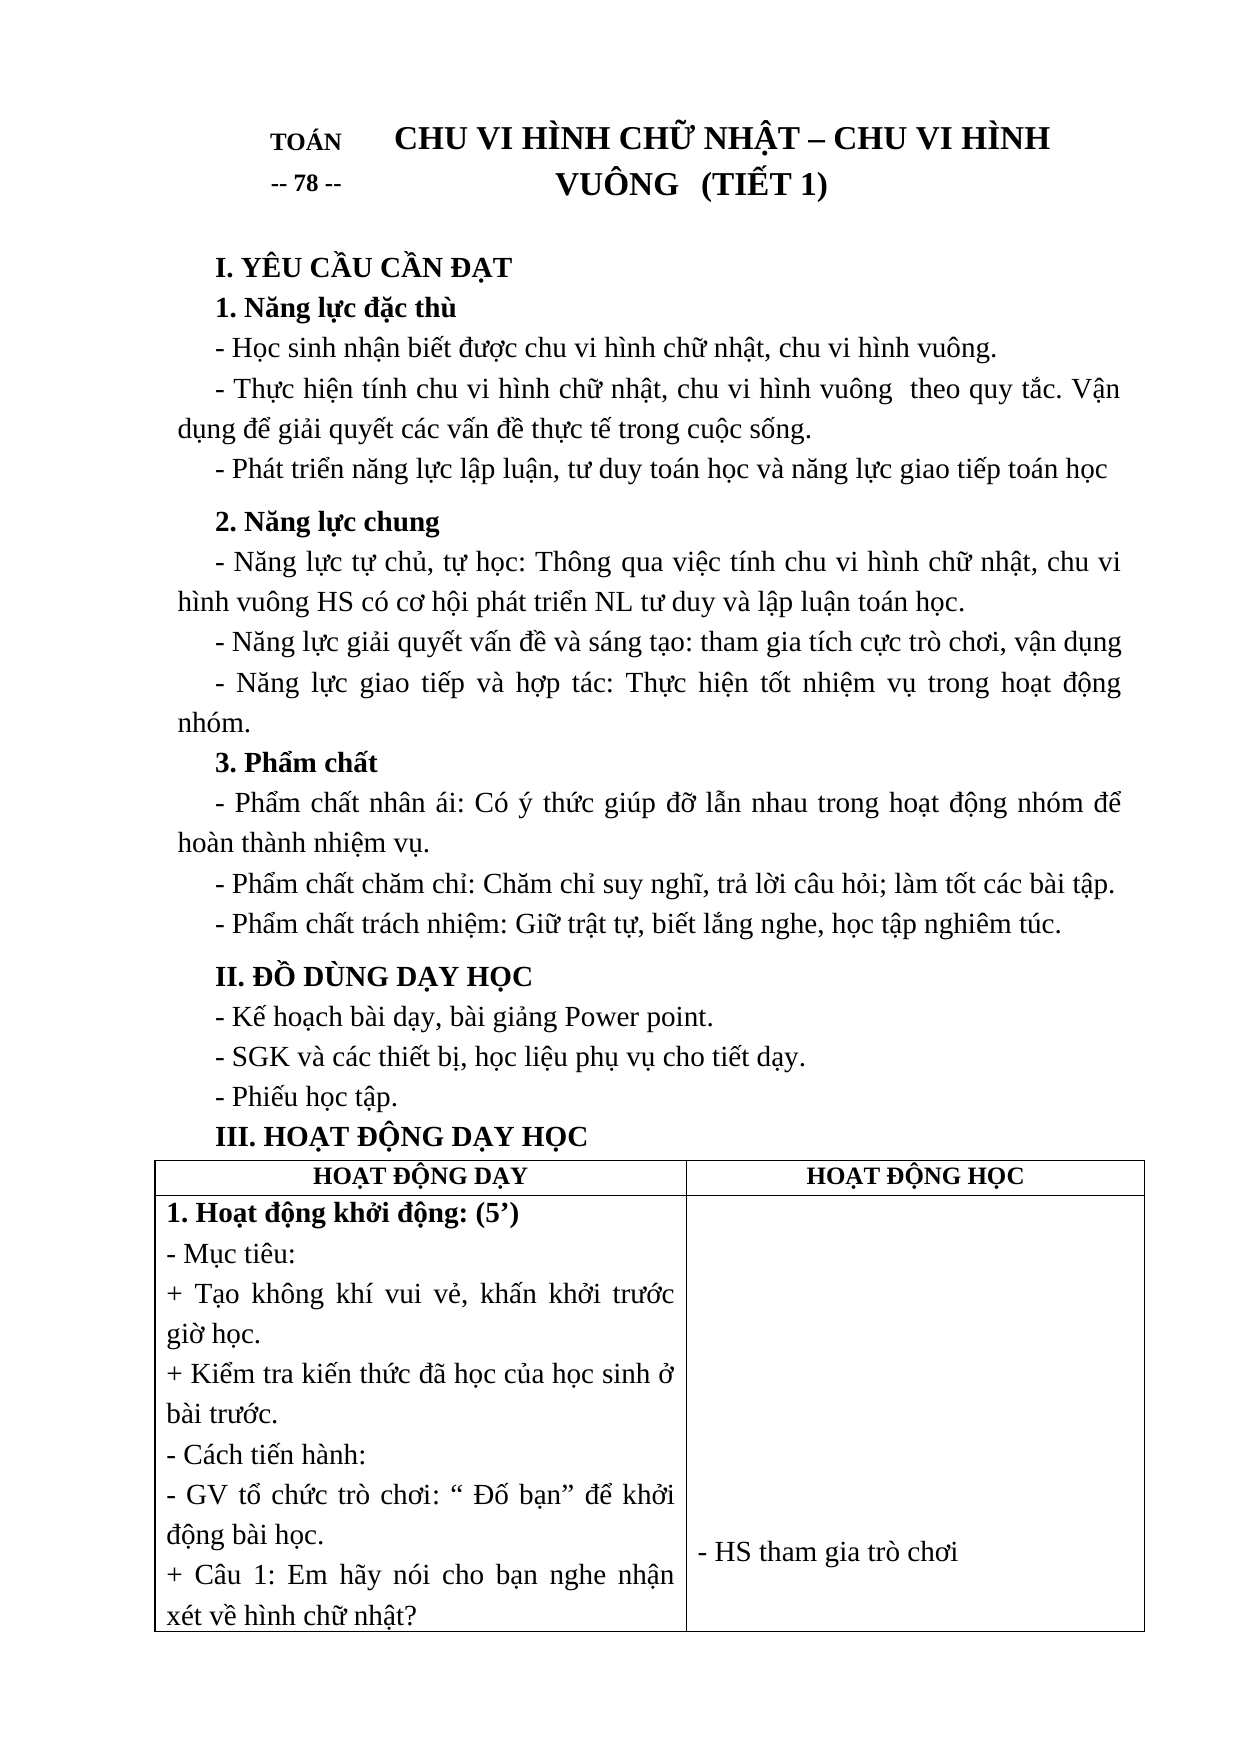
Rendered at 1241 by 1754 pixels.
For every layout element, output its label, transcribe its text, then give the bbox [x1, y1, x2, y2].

text 2. Năng lực chung [177, 504, 1122, 537]
text - Phiếu học tập. [177, 1079, 1122, 1113]
text - Năng lực giải quyết vấn đề và sáng tạo: tham gia tích cực trò chơi, vận dụng [177, 624, 1122, 658]
text - Phát triển năng lực lập luận, tư duy toán học và năng lực giao tiếp toán học [177, 451, 1122, 485]
text - Thực hiện tính chu vi hình chữ nhật, chu vi hình vuông theo quy tắc. Vận dụng để giải quyết các vấn đề thực tế trong cuộc sống. [177, 371, 1122, 444]
text - Học sinh nhận biết được chu vi hình chữ nhật, chu vi hình vuông. [177, 331, 1122, 364]
text II. ĐỒ DÙNG DẠY HỌC [177, 959, 1122, 992]
table_header HOẠT ĐỘNG DẠY [156, 1161, 686, 1194]
text - Phẩm chất chăm chỉ: Chăm chỉ suy nghĩ, trả lời câu hỏi; làm tốt các bài tập. [177, 866, 1122, 899]
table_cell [156, 1196, 686, 1631]
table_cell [687, 1196, 1144, 1631]
text - Kế hoạch bài dạy, bài giảng Power point. [177, 999, 1122, 1032]
text I. YÊU CẦU CẦN ĐẠT [177, 250, 1122, 284]
text 1. Năng lực đặc thù [177, 290, 1122, 324]
text CHU VI HÌNH CHỮ NHẬT – CHU VI HÌNH [177, 118, 1122, 156]
text - Phẩm chất nhân ái: Có ý thức giúp đỡ lẫn nhau trong hoạt động nhóm để hoàn thành nhiệm vụ. [177, 785, 1122, 859]
table_header HOẠT ĐỘNG HỌC [687, 1161, 1144, 1194]
text III. HOẠT ĐỘNG DẠY HỌC [177, 1119, 1122, 1153]
text 3. Phẩm chất [177, 745, 1122, 779]
text - Năng lực giao tiếp và hợp tác: Thực hiện tốt nhiệm vụ trong hoạt động nhóm. [177, 665, 1122, 738]
text - Phẩm chất trách nhiệm: Giữ trật tự, biết lắng nghe, học tập nghiêm túc. [177, 906, 1122, 939]
text - SGK và các thiết bị, học liệu phụ vụ cho tiết dạy. [177, 1039, 1122, 1073]
text VUÔNG (TIẾT 1) [177, 164, 1122, 202]
text - Năng lực tự chủ, tự học: Thông qua việc tính chu vi hình chữ nhật, chu vi hình vuông HS có cơ hội phát triển NL tư duy và lập luận toán học. [177, 544, 1122, 618]
